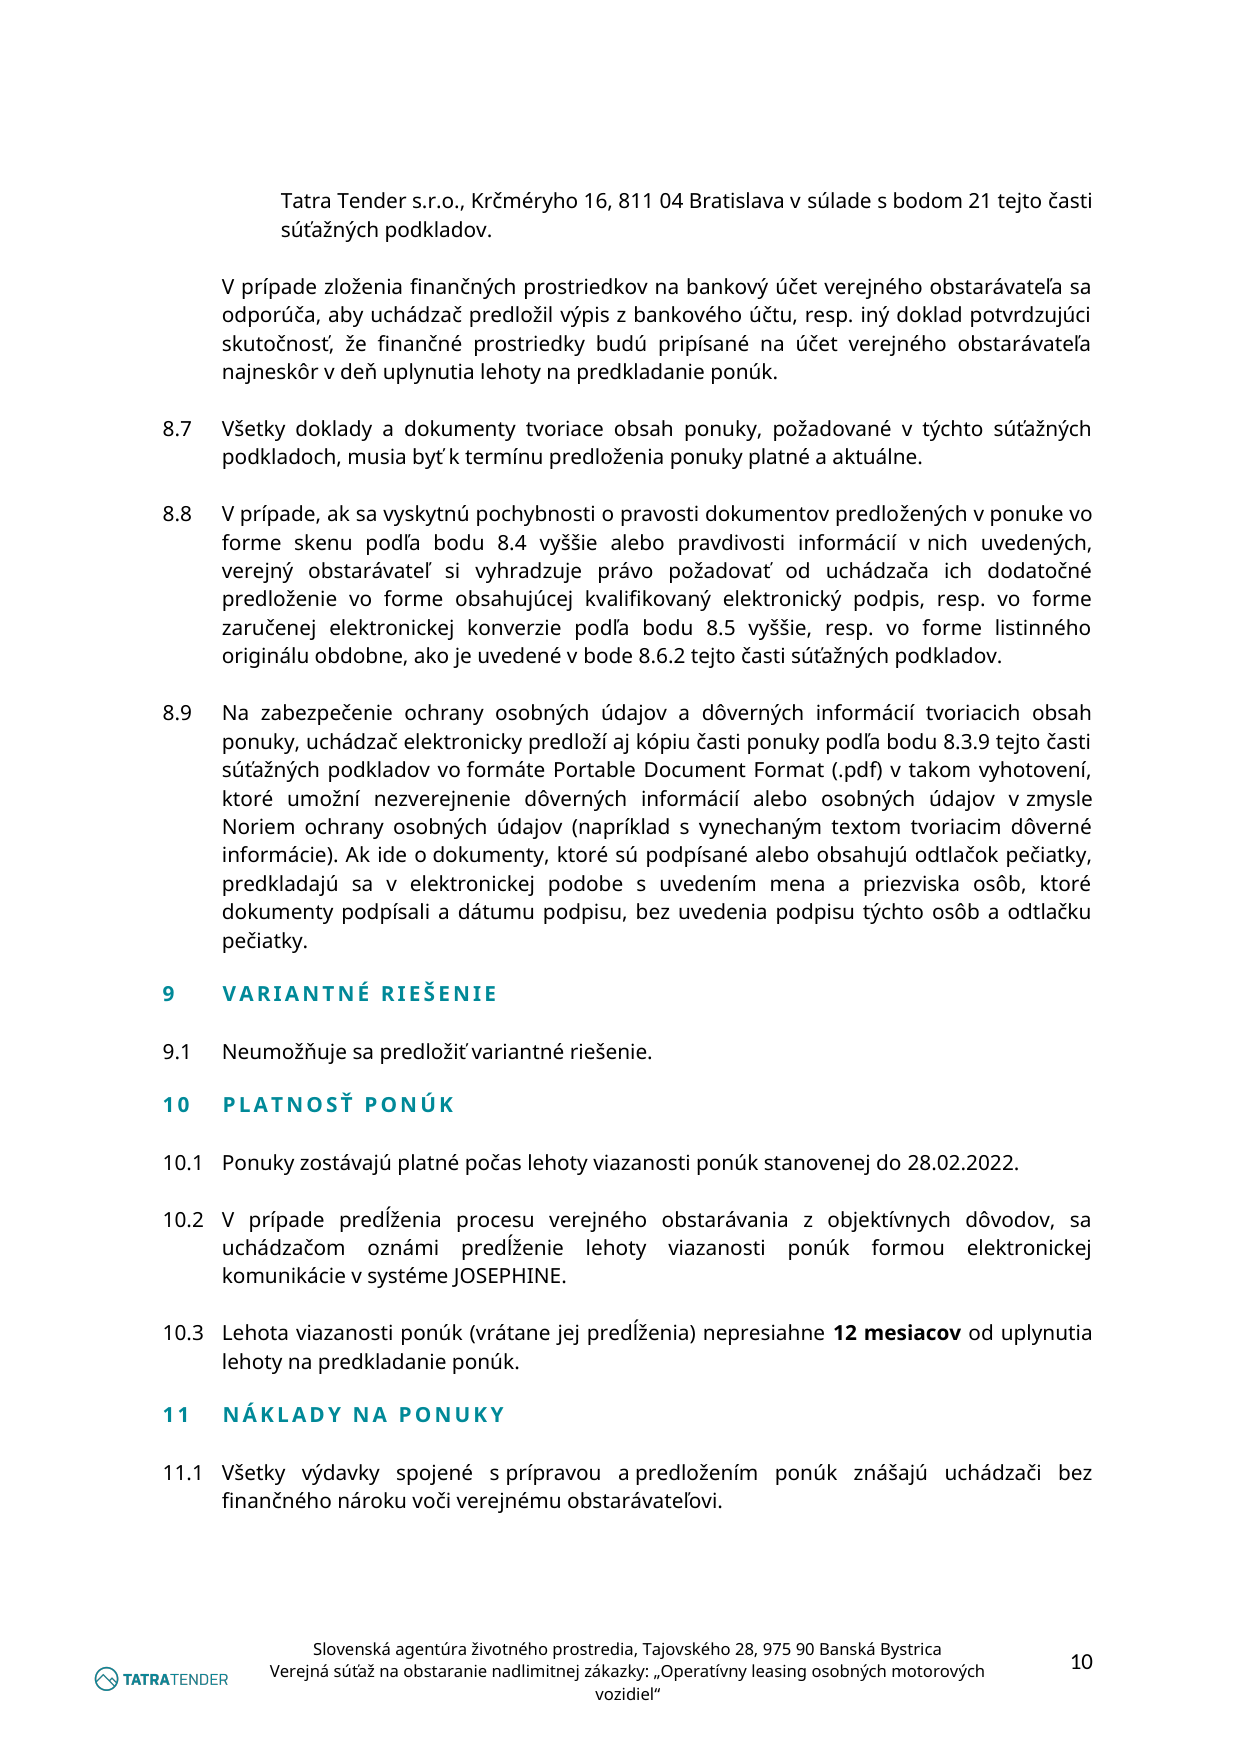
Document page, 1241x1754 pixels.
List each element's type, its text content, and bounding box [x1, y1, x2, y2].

subtitle Na zabezpečenie ochrany osobných údajov a dôverných informácií tvoriacich obsah ponuky, uchádzač elektronicky predloží aj kópiu časti ponuky podľa bodu 8.3.9 tejto časti súťažných podkladov vo formáte Portable Document Format (.pdf) v takom vyhotovení, ktoré umožní nezverejnenie dôverných informácií alebo osobných údajov v zmysle Noriem ochrany osobných údajov (napríklad s vynechaným textom tvoriacim dôverné informácie). Ak ide o dokumenty, ktoré sú podpísané alebo obsahujú odtlačok pečiatky, predkladajú sa v elektronickej podobe s uvedením mena a priezviska osôb, ktoré dokumenty podpísali a dátumu podpisu, bez uvedenia podpisu týchto osôb a odtlačku pečiatky. [162, 698, 1093, 954]
subtitle Ponuky zostávajú platné počas lehoty viazanosti ponúk stanovenej do 28.02.2022. [162, 1148, 1093, 1176]
subtitle Všetky doklady a dokumenty tvoriace obsah ponuky, požadované v týchto súťažných podkladoch, musia byť k termínu predloženia ponuky platné a aktuálne. [162, 414, 1093, 471]
subtitle V prípade, ak sa vyskytnú pochybnosti o pravosti dokumentov predložených v ponuke vo forme skenu podľa bodu 8.4 vyššie alebo pravdivosti informácií v nich uvedených, verejný obstarávateľ si vyhradzuje právo požadovať od uchádzača ich dodatočné predloženie vo forme obsahujúcej kvalifikovaný elektronický podpis, resp. vo forme zaručenej elektronickej konverzie podľa bodu 8.5 vyššie, resp. vo forme listinného originálu obdobne, ako je uvedené v bode 8.6.2 tejto časti súťažných podkladov. [162, 499, 1093, 670]
text Náklady na ponuky [162, 1400, 1093, 1429]
subtitle Lehota viazanosti ponúk (vrátane jej predĺženia) nepresiahne 12 mesiacov od uplynutia lehoty na predkladanie ponúk. [162, 1318, 1093, 1375]
subtitle V prípade zloženia finančných prostriedkov na bankový účet verejného obstarávateľa sa odporúča, aby uchádzač predložil výpis z bankového účtu, resp. iný doklad potvrdzujúci skutočnosť, že finančné prostriedky budú pripísané na účet verejného obstarávateľa najneskôr v deň uplynutia lehoty na predkladanie ponúk. [222, 272, 1093, 386]
picture [92, 1655, 239, 1700]
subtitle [221, 186, 1093, 243]
text Variantné riešenie [162, 979, 1093, 1008]
text Platnosť ponúk [162, 1090, 1093, 1119]
subtitle V prípade predĺženia procesu verejného obstarávania z objektívnych dôvodov, sa uchádzačom oznámi predĺženie lehoty viazanosti ponúk formou elektronickej komunikácie v systéme JOSEPHINE. [162, 1205, 1093, 1290]
subtitle Neumožňuje sa predložiť variantné riešenie. [162, 1037, 1093, 1065]
subtitle Všetky výdavky spojené s prípravou a predložením ponúk znášajú uchádzači bez finančného nároku voči verejnému obstarávateľovi. [162, 1458, 1093, 1515]
